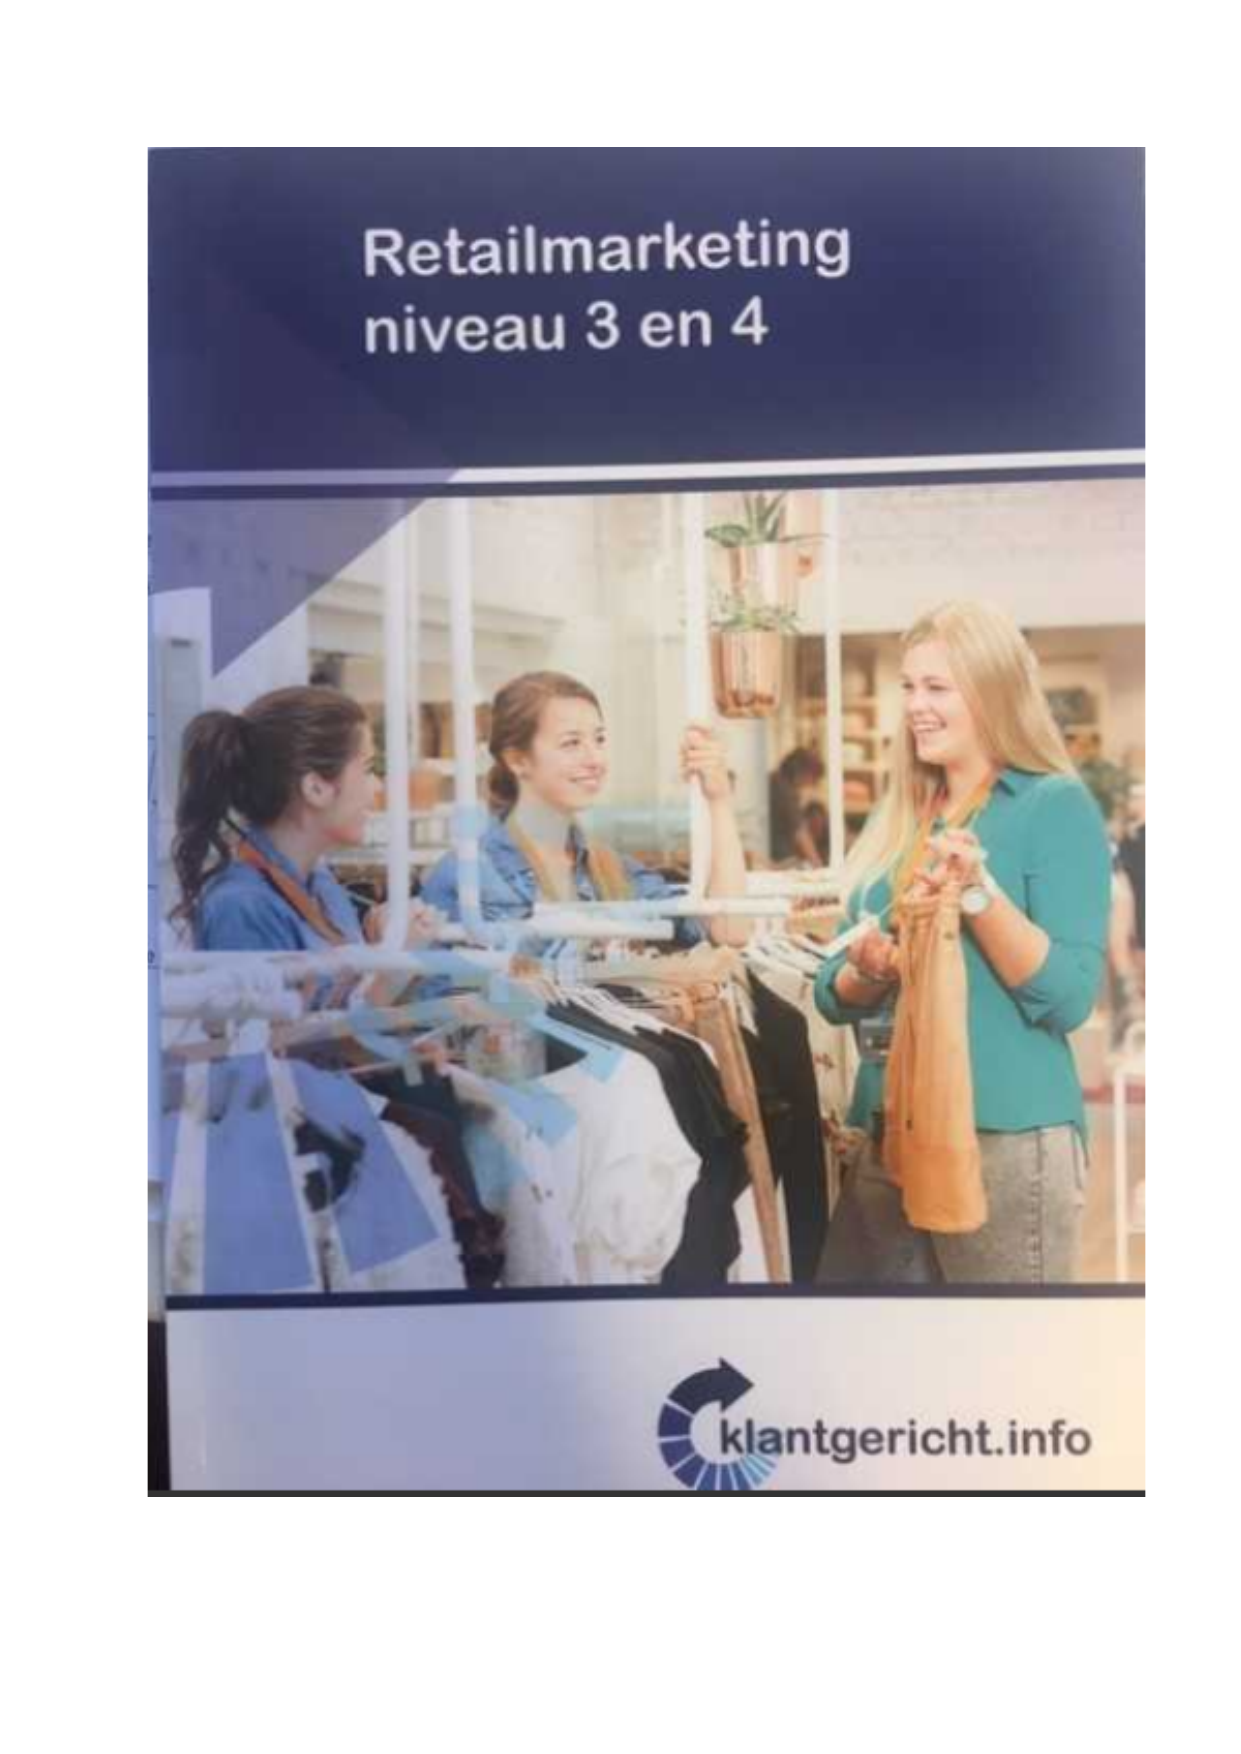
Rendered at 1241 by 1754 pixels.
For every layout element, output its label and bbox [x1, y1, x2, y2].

picture [147, 147, 1146, 1497]
